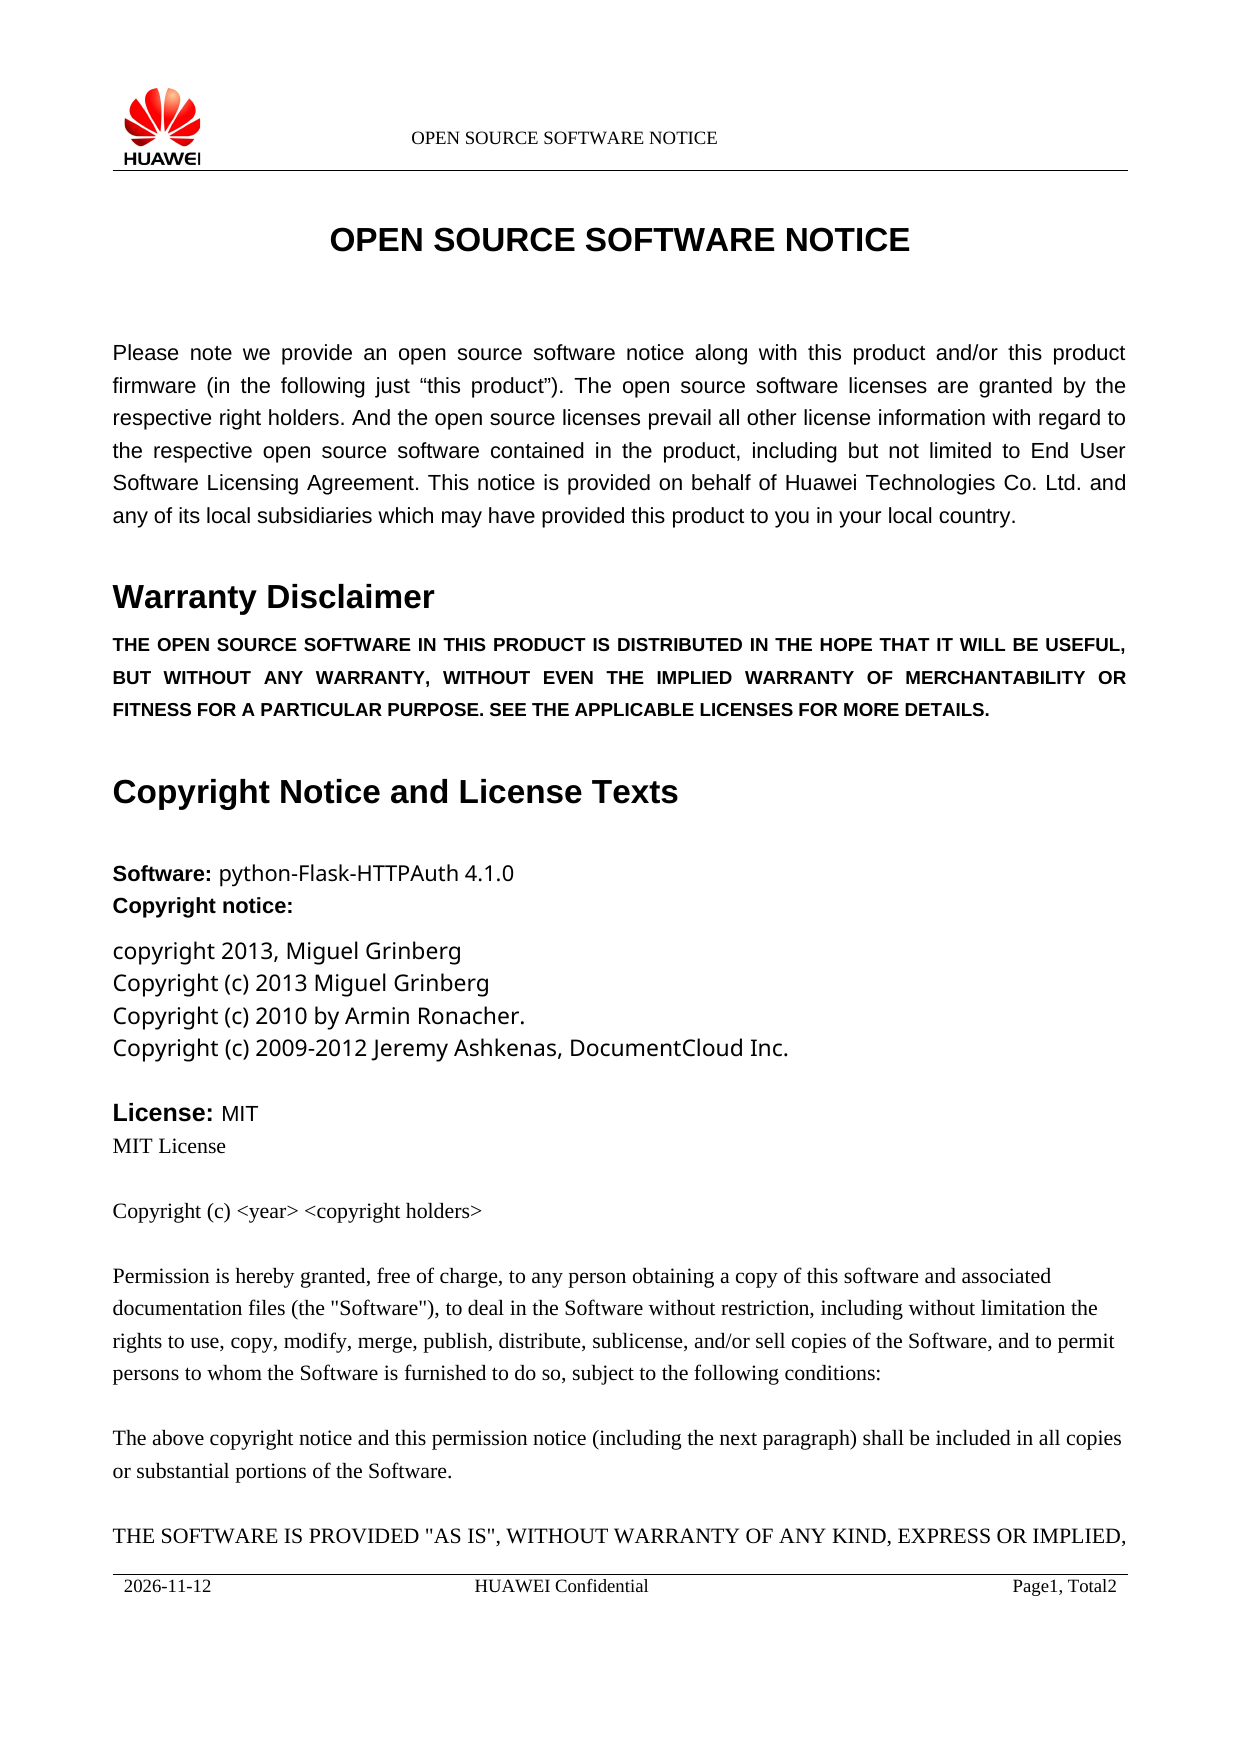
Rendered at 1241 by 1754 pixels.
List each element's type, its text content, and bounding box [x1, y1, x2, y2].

text License: MIT [112, 1096, 1128, 1129]
text Copyright notice: [112, 889, 1128, 921]
text copyright 2013, Miguel Grinberg Copyright (c) 2013 Miguel Grinberg Copyright (c) 2010 by Armin Ronacher. Copyright (c) 2009-2012 Jeremy Ashkenas, DocumentCloud Inc. [112, 934, 1128, 1096]
title Software: python-Flask-HTTPAuth 4.1.0 [112, 856, 1128, 889]
text Please note we provide an open source software notice along with this product and/or this product firmware (in the following just “this product”). The open source software licenses are granted by the respective right holders. And the open source licenses prevail all other license information with regard to the respective open source software contained in the product, including but not limited to End User Software Licensing Agreement. This notice is provided on behalf of Huawei Technologies Co. Ltd. and any of its local subsidiaries which may have provided this product to you in your local country. [112, 336, 1128, 531]
text Copyright Notice and License Texts [112, 759, 1128, 824]
text OPEN SOURCE SOFTWARE NOTICE [112, 206, 1128, 271]
text Warranty Disclaimer [112, 564, 1128, 629]
text The open source software in this product is distributed in the hope that it will be useful, but WITHOUT ANY WARRANTY, without even the implied warranty of MERCHANTABILITY or FITNESS FOR A PARTICULAR PURPOSE. See the applicable licenses for more details. [112, 629, 1128, 726]
picture [124, 88, 201, 165]
